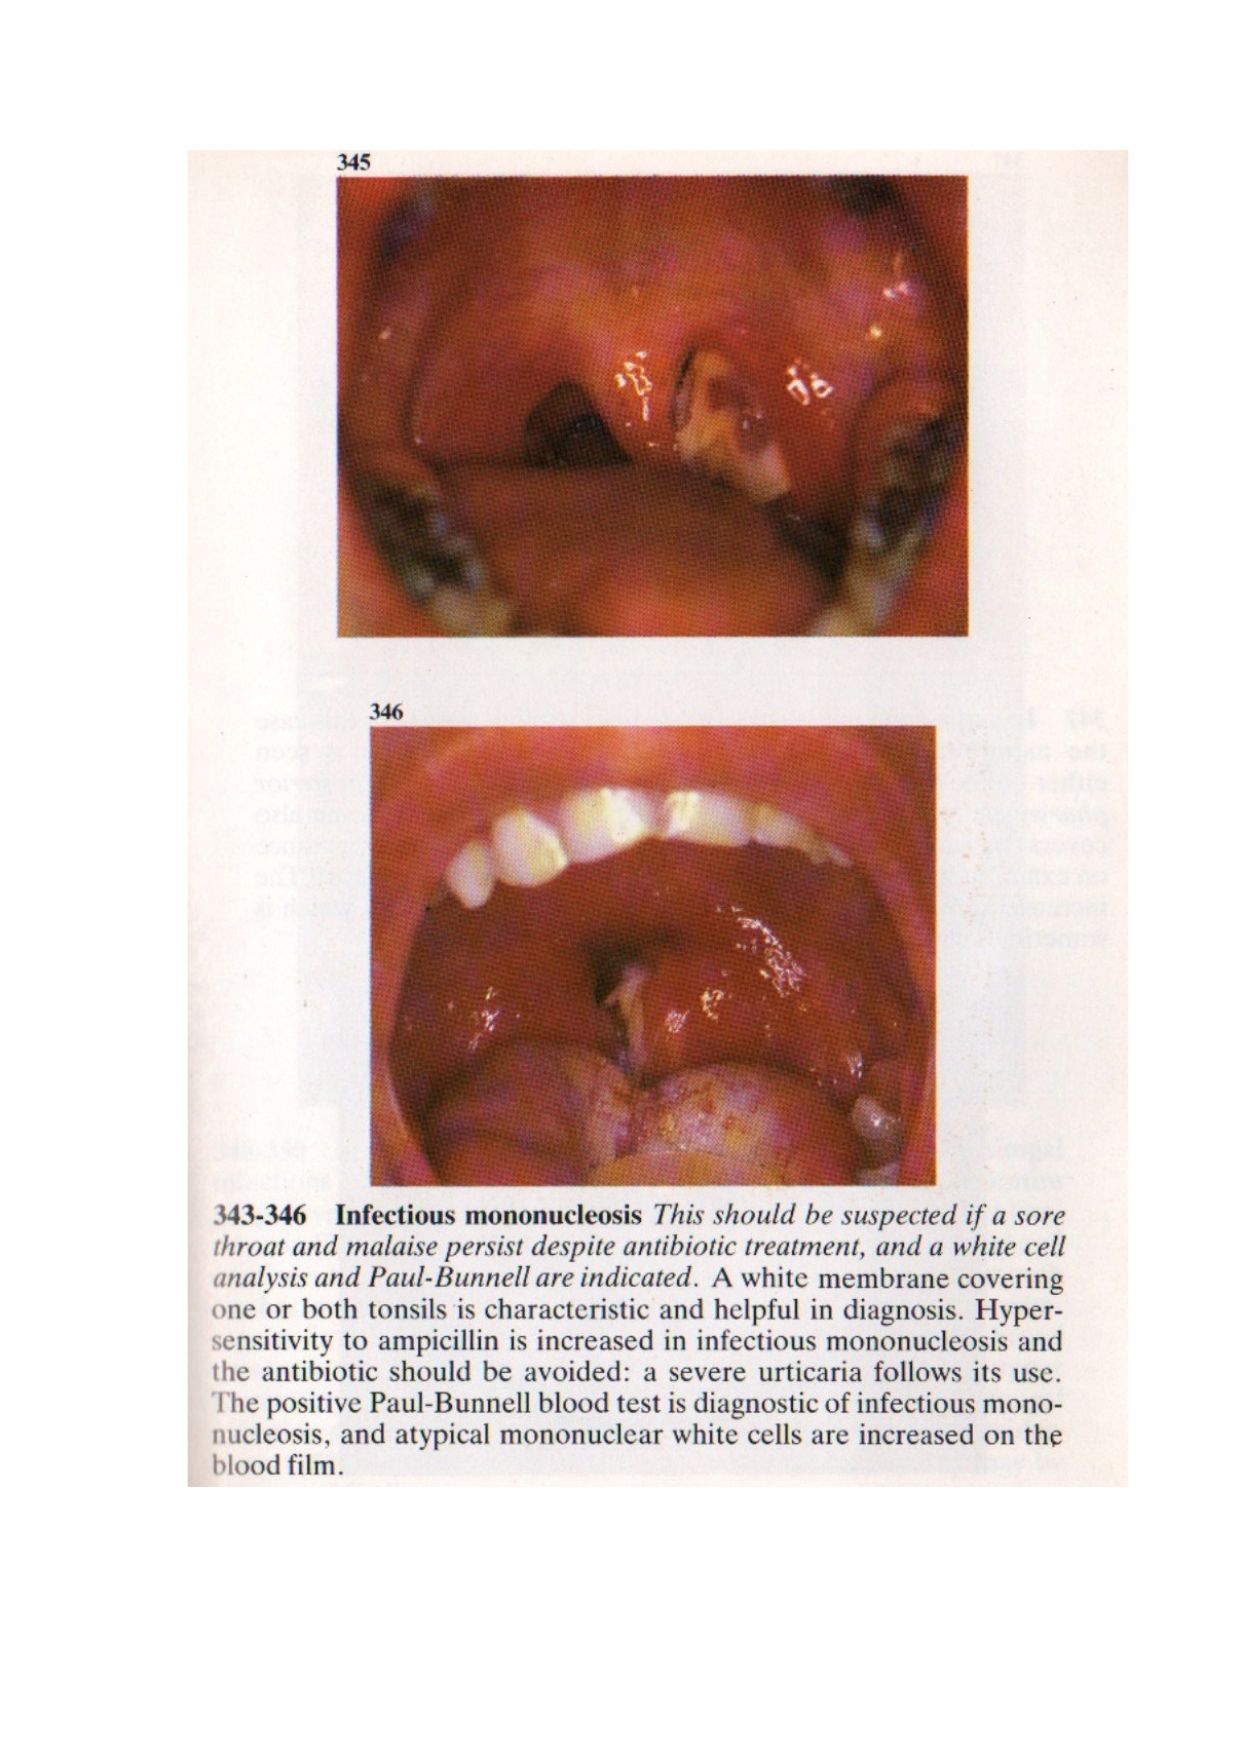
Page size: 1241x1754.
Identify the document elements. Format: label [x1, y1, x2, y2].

picture [187, 150, 1129, 1487]
